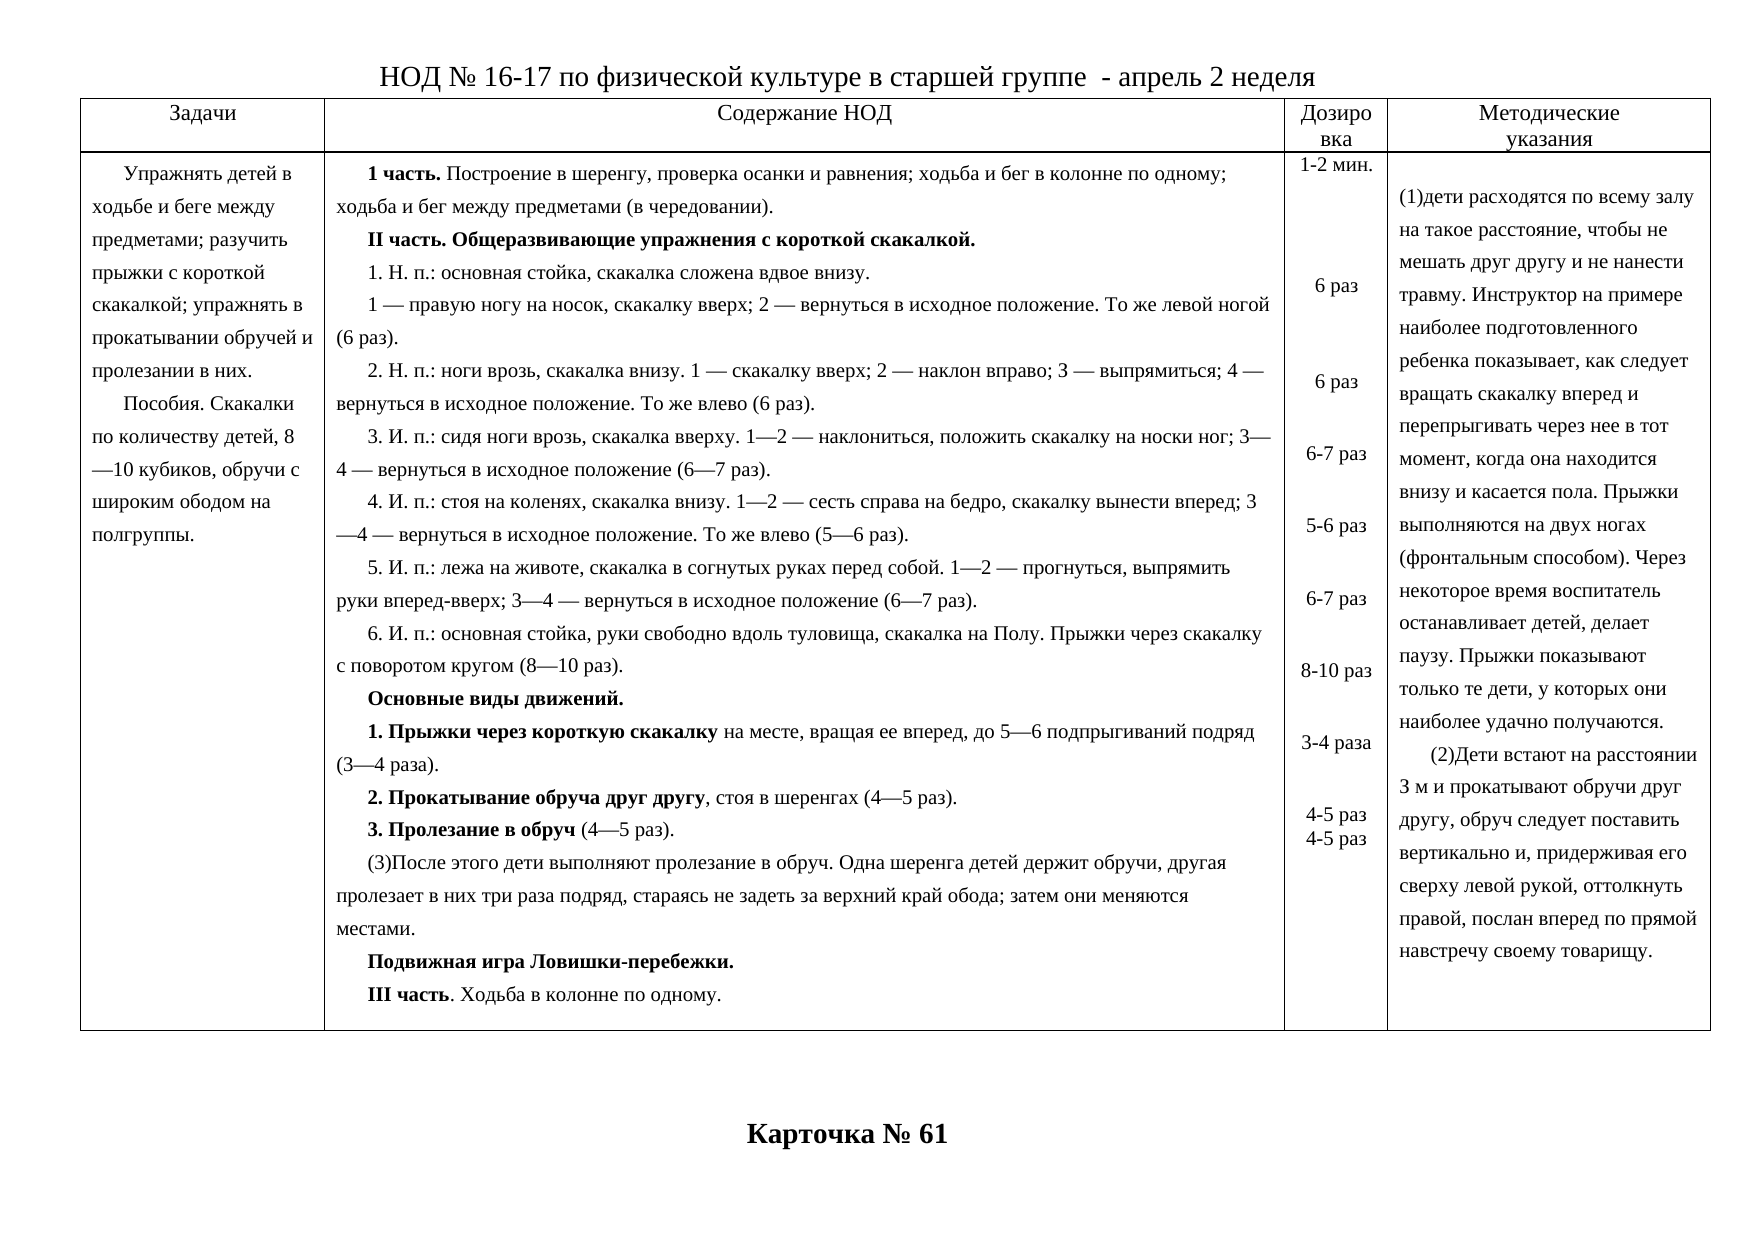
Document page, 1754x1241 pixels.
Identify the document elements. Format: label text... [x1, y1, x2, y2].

text Карточка № 61 [59, 1116, 1636, 1149]
table_header Задачи [81, 99, 324, 151]
table_cell 1-2 мин. 6 раз 6 раз 6-7 раз 5-6 раз 6-7 раз 8-10 раз 3-4 раза 4-5 раз 4-5 раз [1285, 153, 1387, 1029]
table_header Дозировка [1285, 99, 1387, 151]
table_cell [1388, 153, 1710, 174]
table_cell 1 часть. Построение в шеренгу, проверка осанки и равнения; ходьба и бег в колонне по одному; ходьба и бег между предметами (в чередовании). II часть. Общеразвивающие упражнения с короткой скакалкой. 1. Н. п.: основная стойка, скакалка сложена вдвое внизу. 1 — правую ногу на носок, скакалку вверх; 2 — вернуться в исходное положение. То же левой ногой (6 раз). 2. Н. п.: ноги врозь, скакалка внизу. 1 — скакалку вверх; 2 — наклон вправо; З — выпрямиться; 4 — вернуться в исходное положение. То же влево (6 раз). 3. И. п.: сидя ноги врозь, скакалка вверху. 1—2 — наклониться, положить скакалку на носки ног; 3—4 — вернуться в исходное положение (6—7 раз). 4. И. п.: стоя на коленях, скакалка внизу. 1—2 — сесть справа на бедро, скакалку вынести вперед; 3—4 — вернуться в исходное положение. То же влево (5—6 раз). 5. И. п.: лежа на животе, скакалка в согнутых руках перед собой. 1—2 — прогнуться, выпрямить руки вперед-вверх; 3—4 — вернуться в исходное положение (6—7 раз). 6. И. п.: основная стойка, руки свободно вдоль туловища, скакалка на Полу. Прыжки через скакалку с поворотом кругом (8—10 раз). Основные виды движений. 1. Прыжки через короткую скакалку на месте, вращая ее вперед, до 5—6 подпрыгиваний подряд (3—4 раза). 2. Прокатывание обруча друг другу, стоя в шеренгах (4—5 раз). 3. Пролезание в обруч (4—5 раз). (3)После этого дети выполняют пролезание в обруч. Одна шеренга детей держит обручи, другая пролезает в них три раза подряд, стараясь не задеть за верхний край обода; затем они меняются местами. Подвижная игра Ловишки-перебежки. III часть. Ходьба в колонне по одному. [325, 153, 1284, 1029]
table_header Методические указания [1388, 99, 1710, 151]
table_header Содержание НОД [325, 99, 1284, 151]
table_cell (1)дети расходятся по всему залу на такое расстояние, чтобы не мешать друг другу и не нанести травму. Инструктор на примере наиболее подготовленного ребенка показывает, как следует вращать скакалку вперед и перепрыгивать через нее в тот момент, когда она находится внизу и касается пола. Прыжки выполняются на двух ногах (фронтальным способом). Через некоторое время воспитатель останавливает детей, делает паузу. Прыжки показывают только те дети, у которых они наиболее удачно получаются. (2)Дети встают на расстоянии З м и прокатывают обручи друг другу, обруч следует поставить вертикально и, придерживая его сверху левой рукой, оттолкнуть правой, послан вперед по прямой навстречу своему товарищу. [1388, 174, 1710, 1029]
table_cell Упражнять детей в ходьбе и беге между предметами; разучить прыжки с короткой скакалкой; упражнять в прокатывании обручей и пролезании в них. Пособия. Скакалки по количеству детей, 8—10 кубиков, обручи с широким ободом на полгруппы. [81, 153, 324, 1029]
text НОД № 16-17 по физической культуре в старшей группе - апрель 2 неделя [59, 59, 1636, 93]
